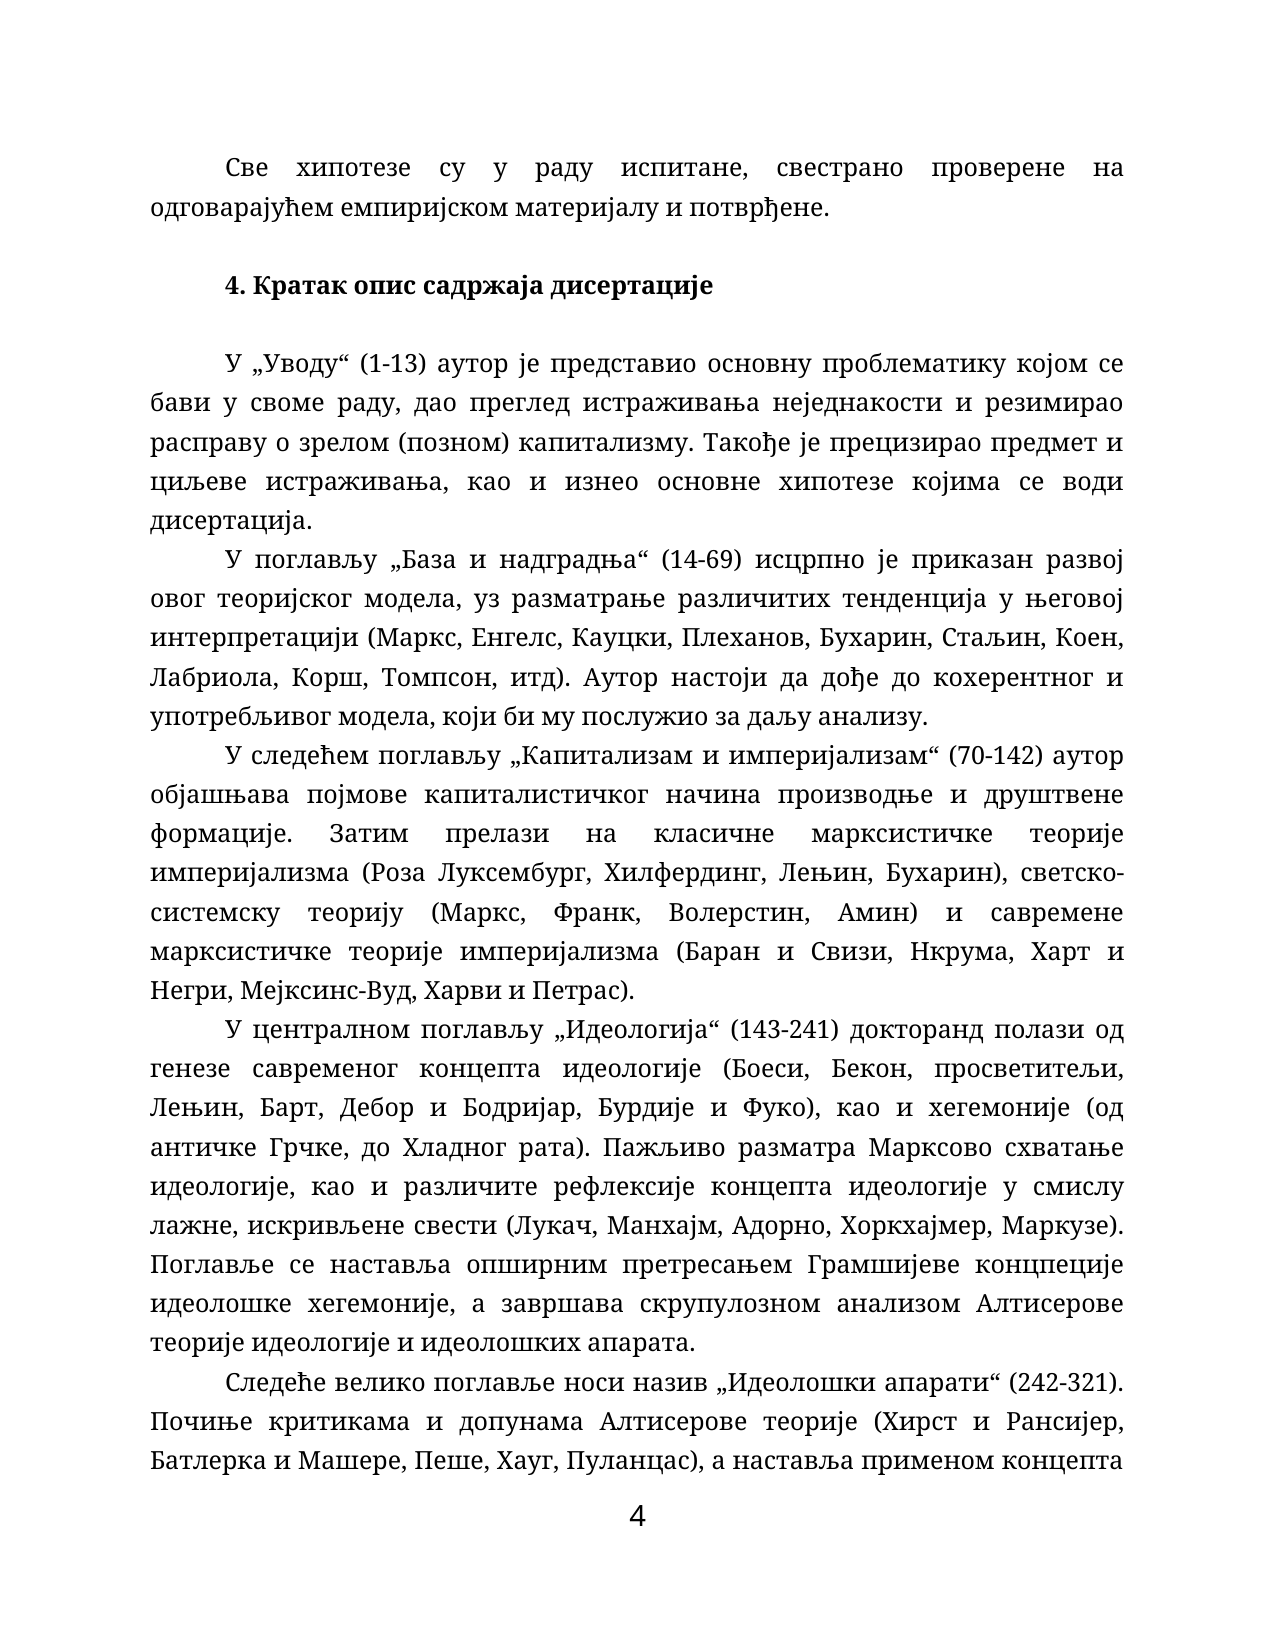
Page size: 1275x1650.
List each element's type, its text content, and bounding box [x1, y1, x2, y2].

text У поглављу „База и надградња“ (14-69) исцрпно је приказан развој овог теоријског модела, уз разматрање различитих тенденција у његовој интерпретацији (Маркс, Енгелс, Кауцки, Плеханов, Бухарин, Стаљин, Коен, Лабриола, Корш, Томпсон, итд). Аутор настоји да дође до кохерентног и употребљивог модела, који би му послужио за даљу анализу. [150, 542, 1125, 732]
text У централном поглављу „Идеологија“ (143-241) докторанд полази од генезе савременог концепта идеологије (Боеси, Бекон, просветитељи, Лењин, Барт, Дебор и Бодријар, Бурдије и Фуко), као и хегемоније (од античке Грчке, до Хладног рата). Пажљиво разматра Марксово схватање идеологије, као и различите рефлексије концепта идеологије у смислу лажне, искривљене свести (Лукач, Манхајм, Адорно, Хоркхајмер, Маркузе). Поглавље се наставља опширним претресањем Грамшијеве концпеције идеолошке хегемоније, а завршава скрупулозном анализом Алтисерове теорије идеологије и идеолошких апарата. [150, 1012, 1125, 1359]
text Све хипотезе су у раду испитане, свестрано проверене на одговарајућем емпиријском материјалу и потврђене. [150, 150, 1125, 223]
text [150, 1364, 1125, 1477]
text У „Уводу“ (1-13) аутор је представио основну проблематику којом се бави у своме раду, дао преглед истраживања неједнакости и резимирао расправу о зрелом (позном) капитализму. Такође је прецизирао предмет и циљеве истраживања, као и изнео основне хипотезе којима се води дисертација. [150, 346, 1125, 537]
text У следећем поглављу „Капитализам и империјализам“ (70-142) аутор објашњава појмове капиталистичког начина производње и друштвене формације. Затим прелази на класичне марксистичке теорије империјализма (Роза Луксембург, Хилфердинг, Лењин, Бухарин), светско-системску теорију (Маркс, Франк, Волерстин, Амин) и савремене марксистичке теорије империјализма (Баран и Свизи, Нкрума, Харт и Негри, Мејксинс-Вуд, Харви и Петрас). [150, 737, 1125, 1007]
text 4. Кратак опис садржаја дисертације [150, 267, 1125, 302]
